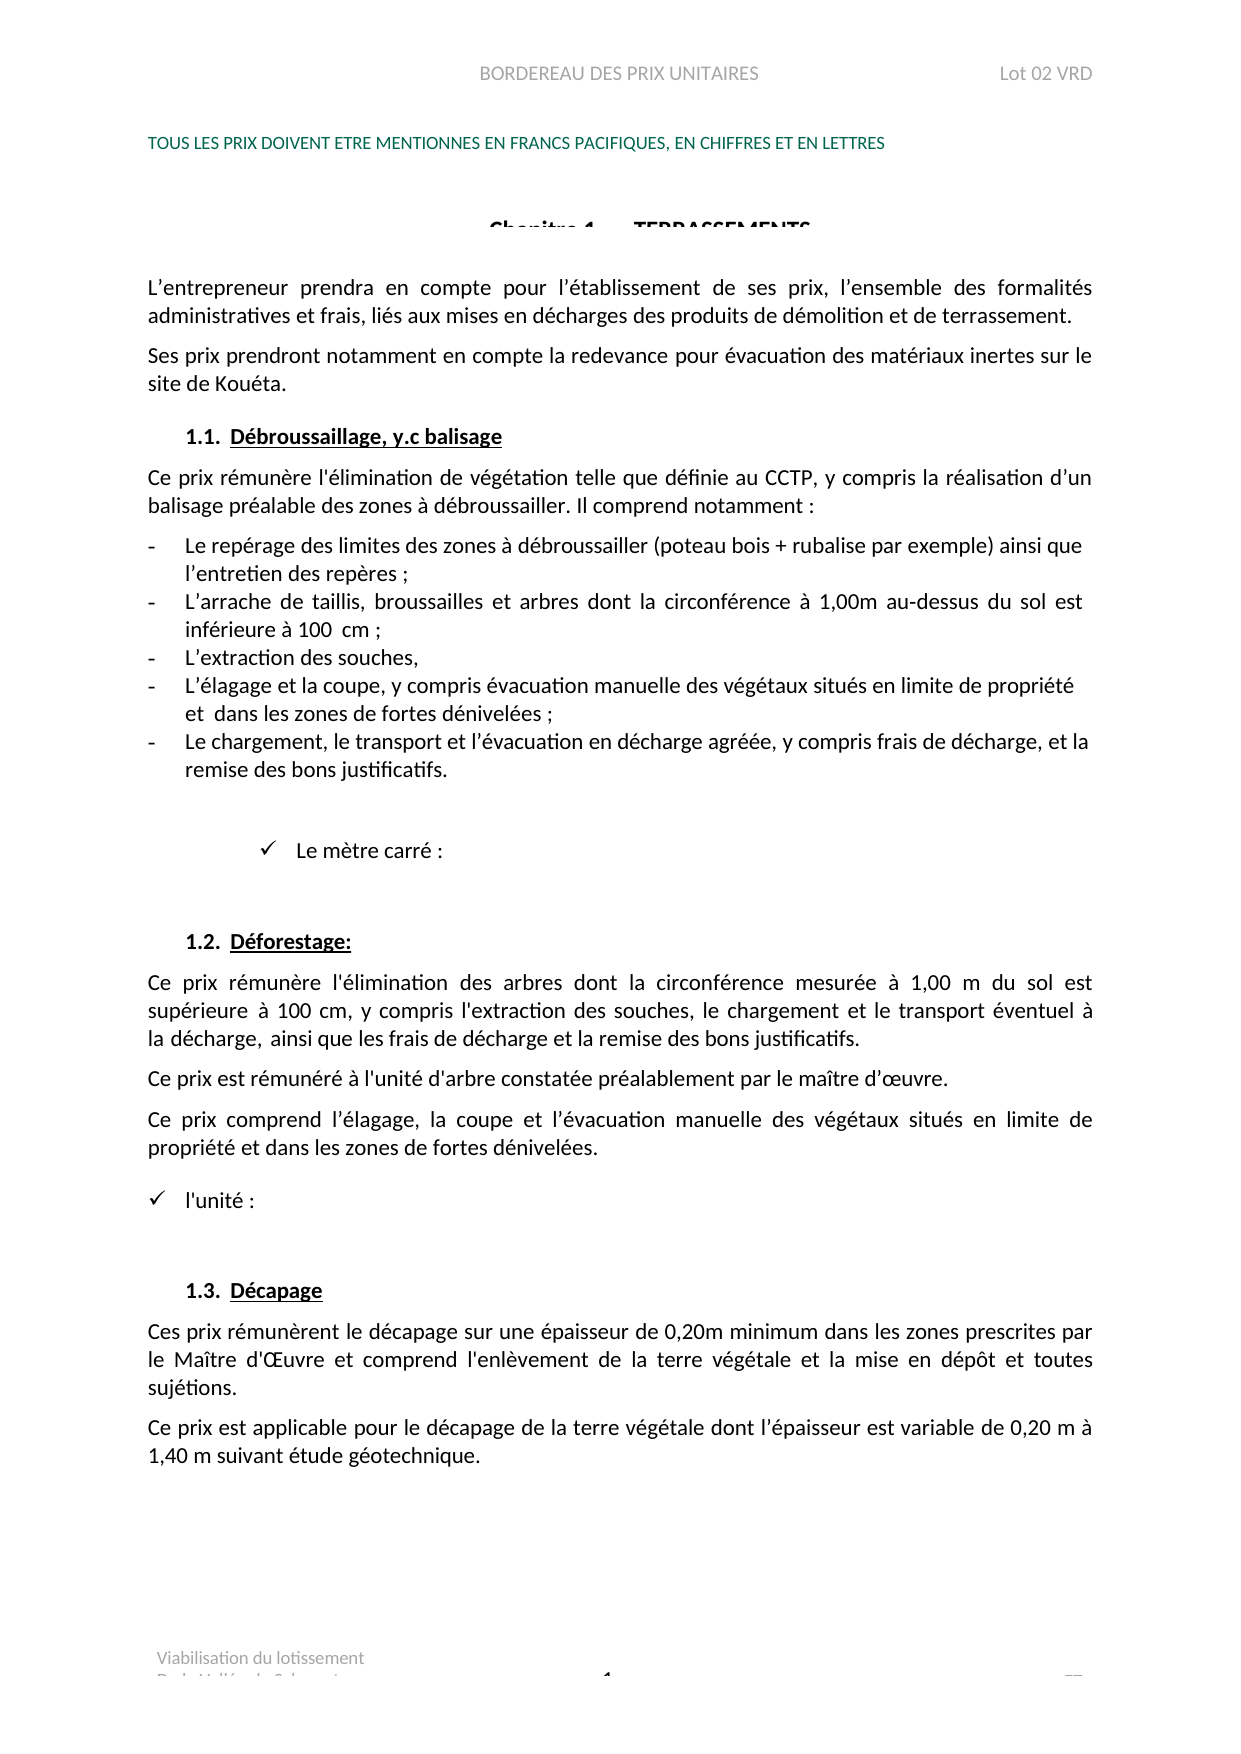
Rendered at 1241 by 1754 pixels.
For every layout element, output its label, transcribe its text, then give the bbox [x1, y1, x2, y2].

text Ces prix rémunèrent le décapage sur une épaisseur de 0,20m minimum dans les zones prescrites par le Maître d'Œuvre et comprend l'enlèvement de la terre végétale et la mise en dépôt et toutes sujétions. [148, 1317, 1093, 1401]
list L’arrache de taillis, broussailles et arbres dont la circonférence à 1,00m au‐dessus du sol est inférieure à 100 cm ; [148, 587, 1093, 643]
text Ce prix est applicable pour le décapage de la terre végétale dont l’épaisseur est variable de 0,20 m à 1,40 m suivant étude géotechnique. [148, 1413, 1093, 1469]
list L’extraction des souches, [148, 643, 1107, 671]
text Ce prix rémunère l'élimination des arbres dont la circonférence mesurée à 1,00 m du sol est supérieure à 100 cm, y compris l'extraction des souches, le chargement et le transport éventuel à la décharge, ainsi que les frais de décharge et la remise des bons justificatifs. [148, 968, 1093, 1052]
text Ce prix est rémunéré à l'unité d'arbre constatée préalablement par le maître d’œuvre. [148, 1064, 1107, 1092]
text TOUS LES PRIX DOIVENT ETRE MENTIONNES EN FRANCS PACIFIQUES, EN CHIFFRES ET EN LETTRES [148, 132, 1107, 154]
text Ce prix comprend l’élagage, la coupe et l’évacuation manuelle des végétaux situés en limite de propriété et dans les zones de fortes dénivelées. [148, 1105, 1093, 1161]
list l'unité : [148, 1186, 1107, 1214]
text L’entrepreneur prendra en compte pour l’établissement de ses prix, l’ensemble des formalités administratives et frais, liés aux mises en décharges des produits de démolition et de terrassement. [148, 273, 1093, 329]
subtitle Déforestage: [185, 927, 1107, 955]
list Le chargement, le transport et l’évacuation en décharge agréée, y compris frais de décharge, et la remise des bons justificatifs. [148, 727, 1093, 783]
text Ce prix rémunère l'élimination de végétation telle que définie au CCTP, y compris la réalisation d’un balisage préalable des zones à débroussailler. Il comprend notamment : [148, 463, 1093, 519]
list L’élagage et la coupe, y compris évacuation manuelle des végétaux situés en limite de propriété et dans les zones de fortes dénivelées ; [148, 671, 1093, 727]
list Le mètre carré : [259, 837, 1107, 865]
list Le repérage des limites des zones à débroussailler (poteau bois + rubalise par exemple) ainsi que l’entretien des repères ; [148, 531, 1093, 587]
subtitle Débroussaillage, y.c balisage [185, 422, 1107, 451]
text Ses prix prendront notamment en compte la redevance pour évacuation des matériaux inertes sur le site de Kouéta. [148, 341, 1093, 397]
subtitle Décapage [185, 1276, 1107, 1304]
